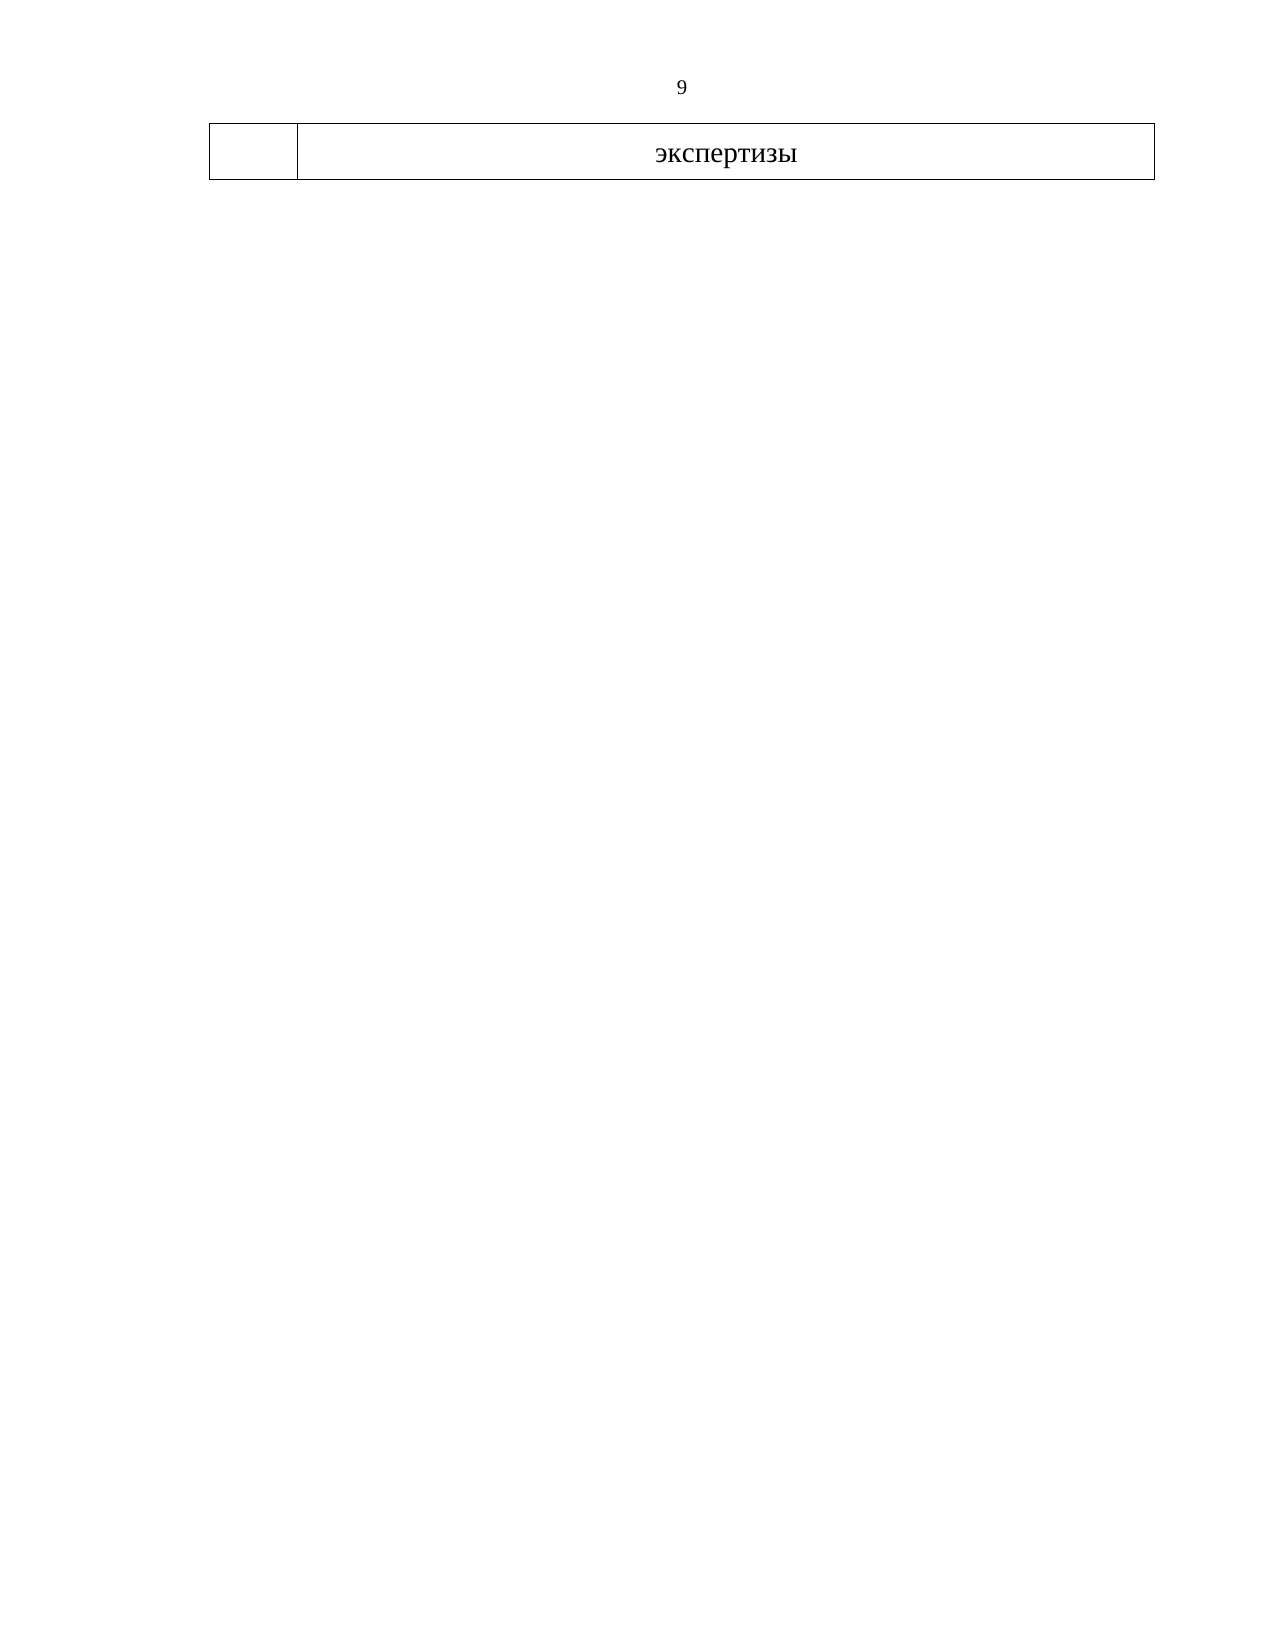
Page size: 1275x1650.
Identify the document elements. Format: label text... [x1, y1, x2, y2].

table_cell 13.1. [210, 124, 297, 179]
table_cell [298, 124, 1154, 179]
